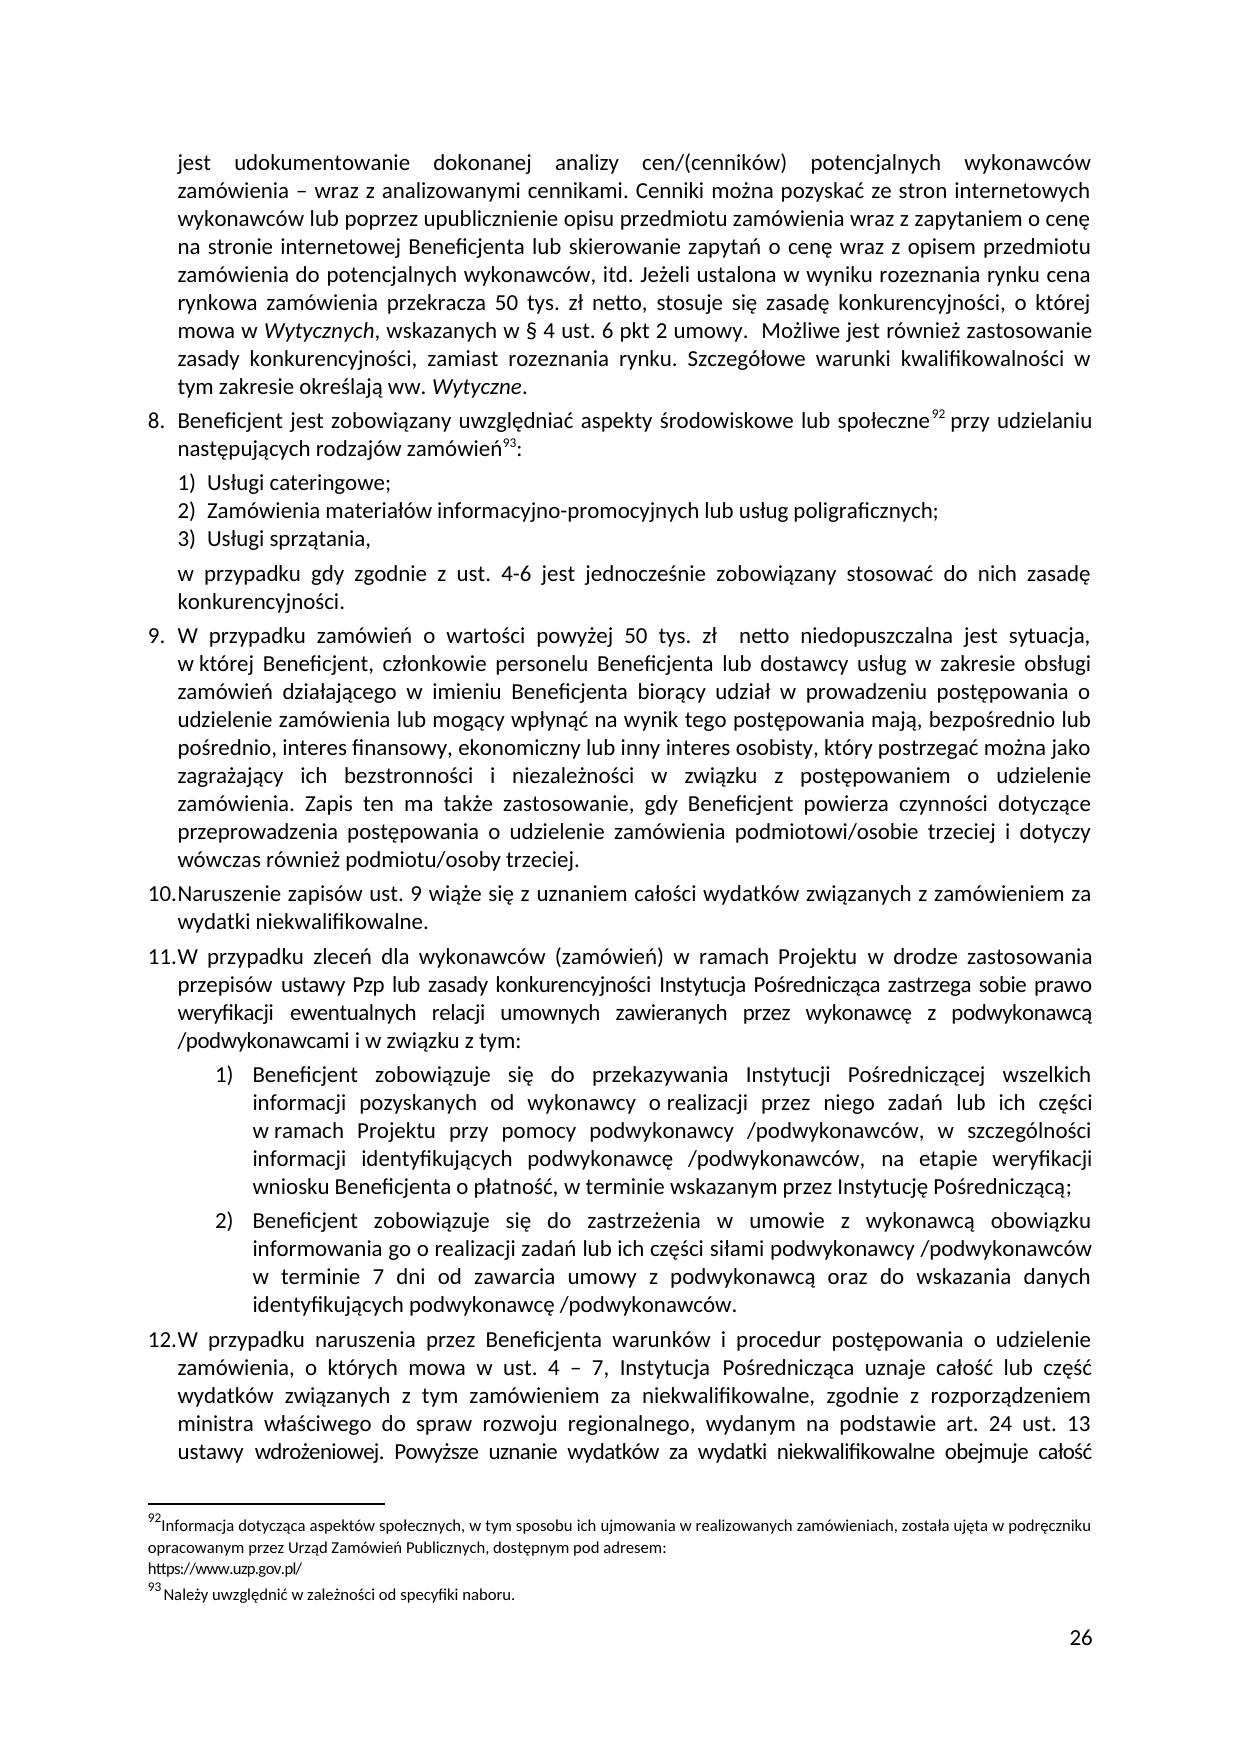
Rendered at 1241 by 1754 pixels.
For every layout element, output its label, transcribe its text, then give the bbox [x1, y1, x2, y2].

list Beneficjent zobowiązuje się do przekazywania Instytucji Pośredniczącej wszelkich informacji pozyskanych od wykonawcy o realizacji przez niego zadań lub ich części w ramach Projektu przy pomocy podwykonawcy /podwykonawców, w szczególności informacji identyfikujących podwykonawcę /podwykonawców, na etapie weryfikacji wniosku Beneficjenta o płatność, w terminie wskazanym przez Instytucję Pośredniczącą; [215, 1060, 1092, 1200]
list Usługi sprzątania, [177, 524, 1092, 552]
list Beneficjent zobowiązuje się do zastrzeżenia w umowie z wykonawcą obowiązku informowania go o realizacji zadań lub ich części siłami podwykonawcy /podwykonawców w terminie 7 dni od zawarcia umowy z podwykonawcą oraz do wskazania danych identyfikujących podwykonawcę /podwykonawców. [215, 1206, 1092, 1318]
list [148, 1325, 1092, 1465]
text w przypadku gdy zgodnie z ust. 4-6 jest jednocześnie zobowiązany stosować do nich zasadę konkurencyjności. [177, 559, 1092, 615]
list Naruszenie zapisów ust. 9 wiąże się z uznaniem całości wydatków związanych z zamówieniem za wydatki niekwalifikowalne. [148, 879, 1092, 936]
list Zamówienia materiałów informacyjno-promocyjnych lub usług poligraficznych; [177, 496, 1092, 524]
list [148, 148, 1092, 400]
list Beneficjent jest zobowiązany uwzględniać aspekty środowiskowe lub społeczne przy udzielaniu następujących rodzajów zamówień: [148, 406, 1092, 462]
list Usługi cateringowe; [177, 468, 1092, 496]
list W przypadku zleceń dla wykonawców (zamówień) w ramach Projektu w drodze zastosowania przepisów ustawy Pzp lub zasady konkurencyjności Instytucja Pośrednicząca zastrzega sobie prawo weryfikacji ewentualnych relacji umownych zawieranych przez wykonawcę z podwykonawcą /podwykonawcami i w związku z tym: [148, 942, 1092, 1054]
list W przypadku zamówień o wartości powyżej 50 tys. zł netto niedopuszczalna jest sytuacja, w której Beneficjent, członkowie personelu Beneficjenta lub dostawcy usług w zakresie obsługi zamówień działającego w imieniu Beneficjenta biorący udział w prowadzeniu postępowania o udzielenie zamówienia lub mogący wpłynąć na wynik tego postępowania mają, bezpośrednio lub pośrednio, interes finansowy, ekonomiczny lub inny interes osobisty, który postrzegać można jako zagrażający ich bezstronności i niezależności w związku z postępowaniem o udzielenie zamówienia. Zapis ten ma także zastosowanie, gdy Beneficjent powierza czynności dotyczące przeprowadzenia postępowania o udzielenie zamówienia podmiotowi/osobie trzeciej i dotyczy wówczas również podmiotu/osoby trzeciej. [148, 621, 1092, 873]
